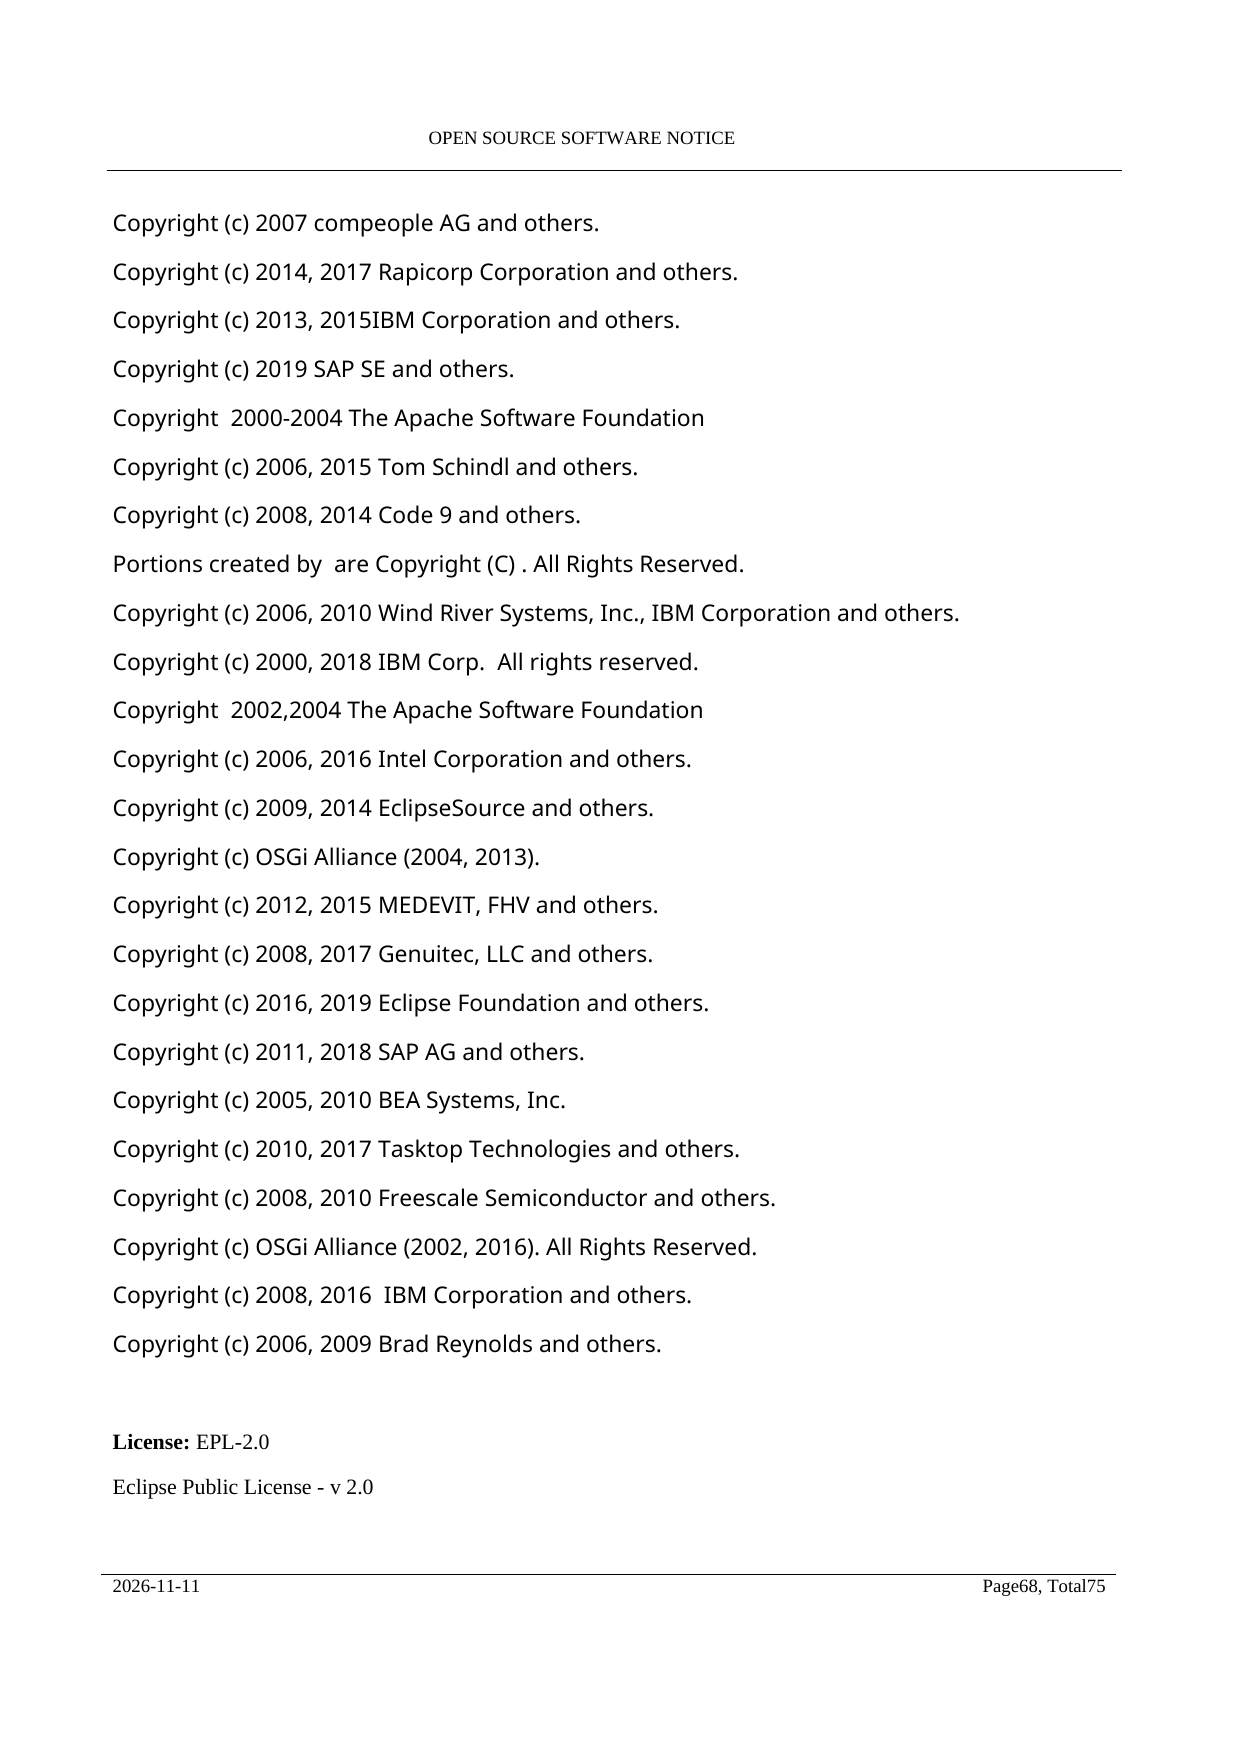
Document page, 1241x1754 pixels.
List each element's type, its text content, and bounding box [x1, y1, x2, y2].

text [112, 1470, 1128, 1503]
text License: EPL-2.0 [112, 1425, 1128, 1458]
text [112, 206, 1128, 1409]
